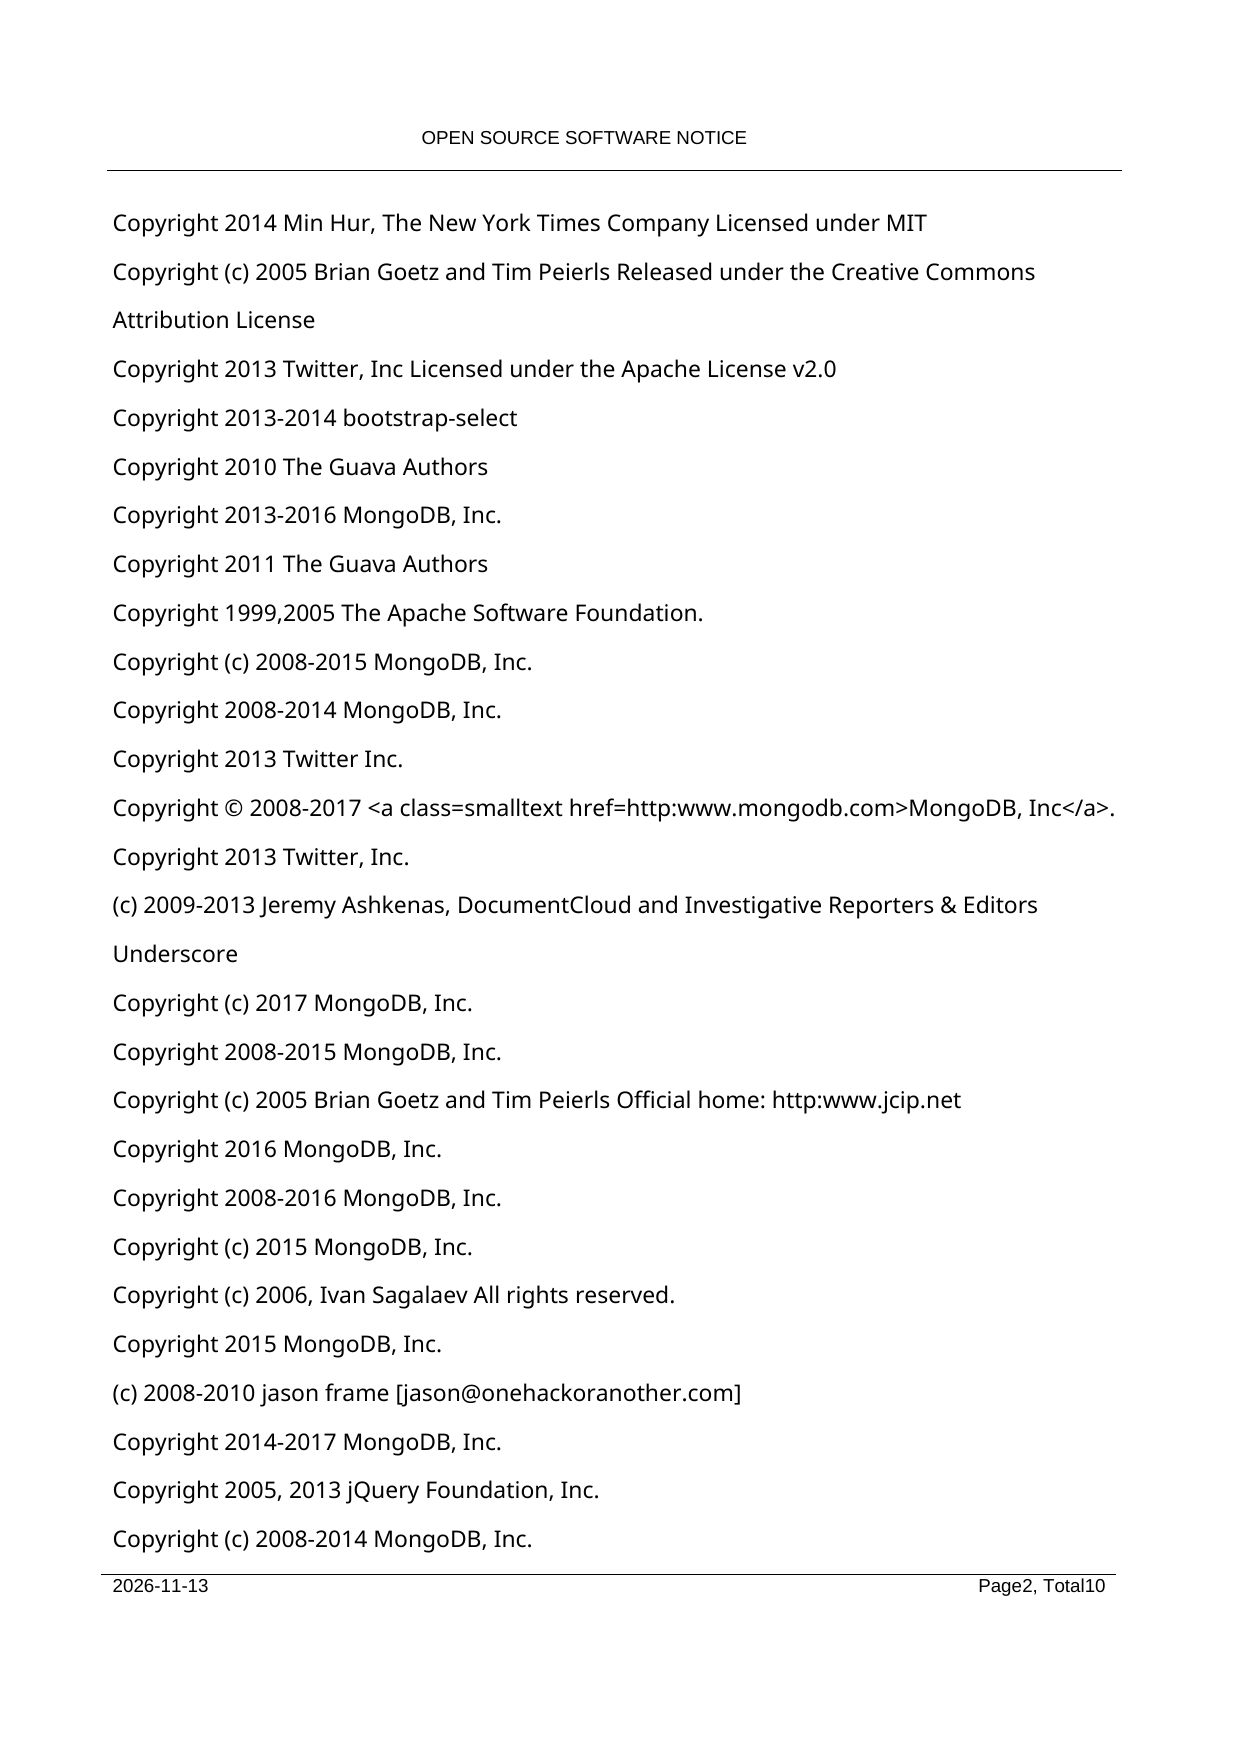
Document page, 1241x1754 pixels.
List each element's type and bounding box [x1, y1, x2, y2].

text [112, 206, 1128, 1555]
